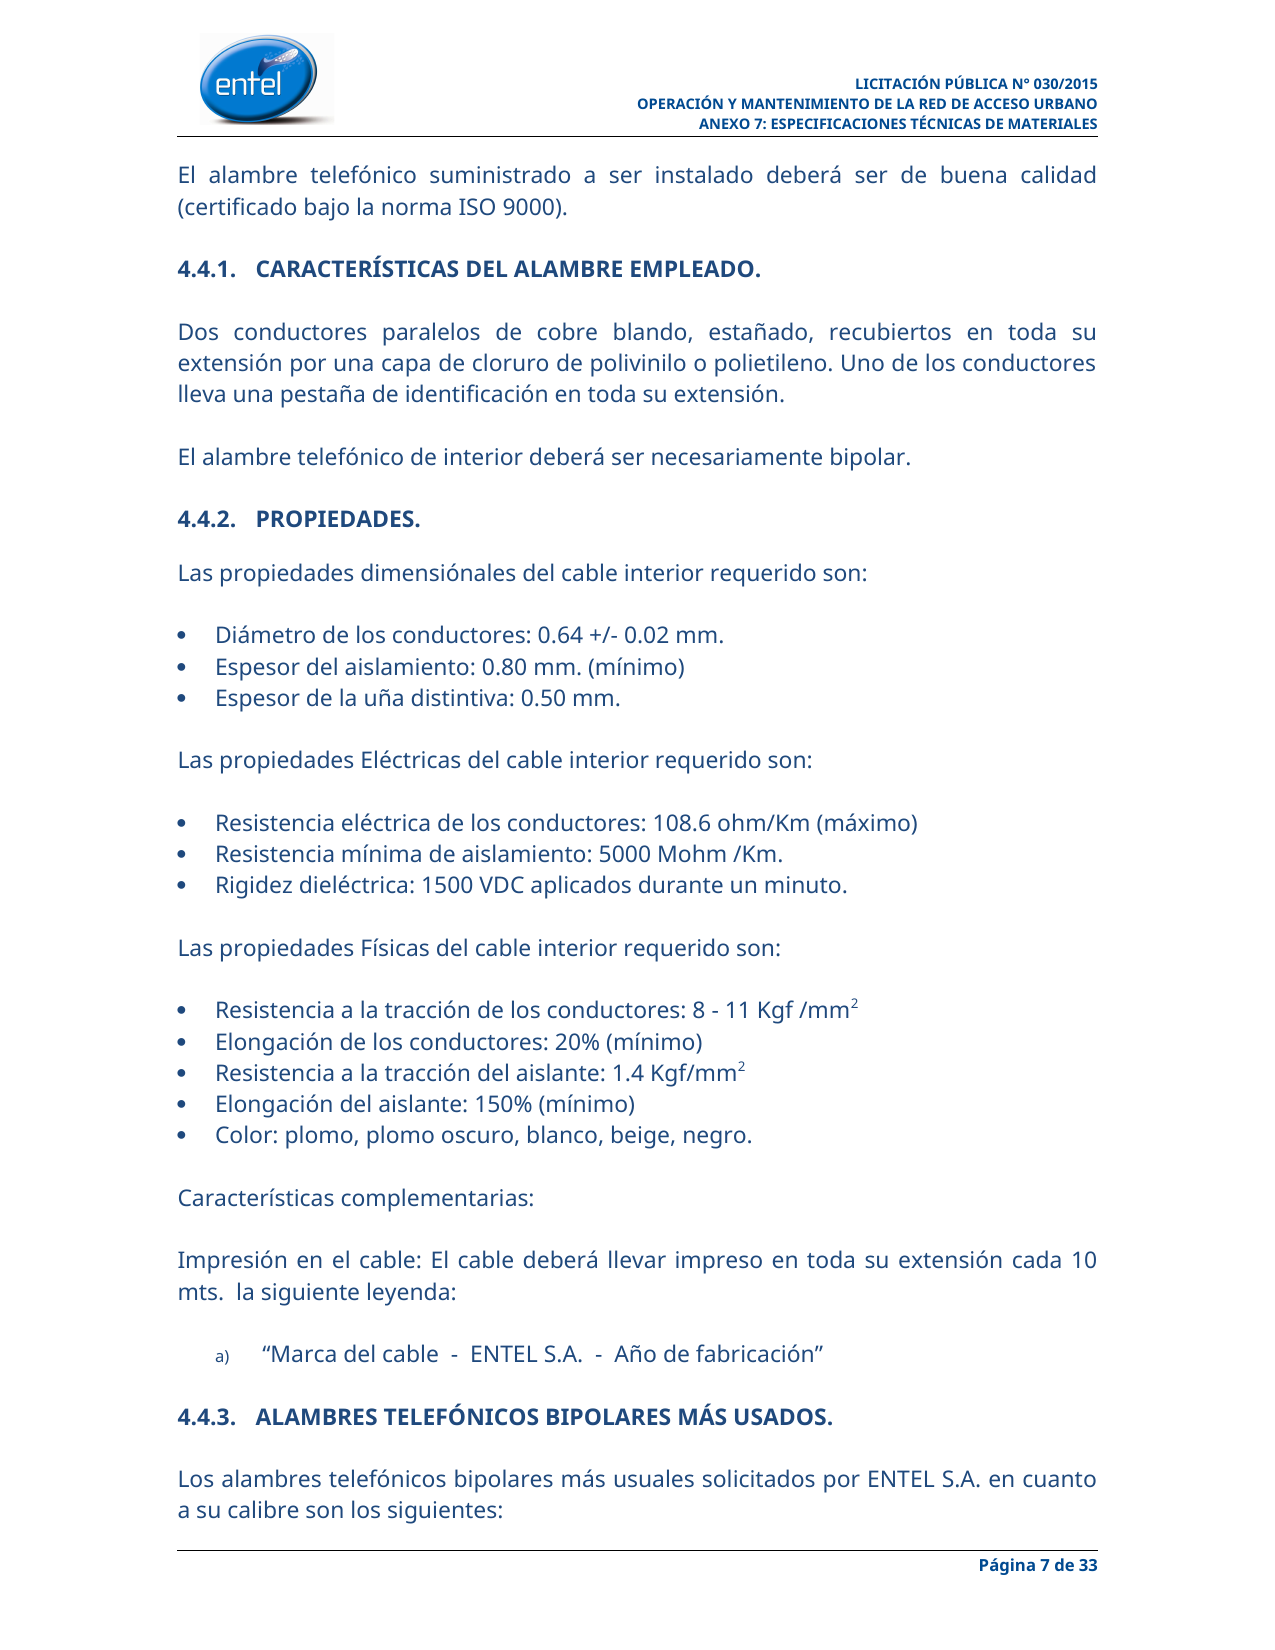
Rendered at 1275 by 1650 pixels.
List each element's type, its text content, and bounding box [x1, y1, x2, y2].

list Color: plomo, plomo oscuro, blanco, beige, negro. [177, 1119, 1098, 1151]
subtitle “Marca del cable - ENTEL S.A. - Año de fabricación” [215, 1338, 1098, 1369]
text Las propiedades Físicas del cable interior requerido son: [177, 932, 1098, 963]
text Impresión en el cable: El cable deberá llevar impreso en toda su extensión cada 10 mts. la siguiente leyenda: [177, 1244, 1098, 1307]
list ALAMBRES TELEFÓNICOS BIPOLARES MÁS USADOS. [177, 1401, 1098, 1432]
text El alambre telefónico suministrado a ser instalado deberá ser de buena calidad (certificado bajo la norma ISO 9000). [177, 159, 1098, 222]
list Resistencia eléctrica de los conductores: 108.6 ohm/Km (máximo) [177, 807, 1098, 838]
picture [199, 33, 335, 125]
list Espesor del aislamiento: 0.80 mm. (mínimo) [177, 651, 1098, 682]
list Resistencia mínima de aislamiento: 5000 Mohm /Km. [177, 838, 1098, 869]
list CARACTERÍSTICAS DEL ALAMBRE EMPLEADO. [177, 253, 1098, 284]
text Dos conductores paralelos de cobre blando, estañado, recubiertos en toda su extensión por una capa de cloruro de polivinilo o polietileno. Uno de los conductores lleva una pestaña de identificación en toda su extensión. [177, 316, 1098, 409]
list Rigidez dieléctrica: 1500 VDC aplicados durante un minuto. [177, 869, 1098, 901]
list Elongación de los conductores: 20% (mínimo) [177, 1026, 1098, 1057]
text Los alambres telefónicos bipolares más usuales solicitados por ENTEL S.A. en cuanto a su calibre son los siguientes: [177, 1463, 1098, 1526]
list Diámetro de los conductores: 0.64 +/- 0.02 mm. [177, 619, 1098, 651]
text Las propiedades dimensiónales del cable interior requerido son: [177, 557, 1098, 588]
text Características complementarias: [177, 1182, 1098, 1213]
text Las propiedades Eléctricas del cable interior requerido son: [177, 744, 1098, 776]
text El alambre telefónico de interior deberá ser necesariamente bipolar. [177, 441, 1098, 472]
list Resistencia a la tracción de los conductores: 8 - 11 Kgf /mm2 [177, 994, 1098, 1026]
list Resistencia a la tracción del aislante: 1.4 Kgf/mm2 [177, 1057, 1098, 1088]
list Espesor de la uña distintiva: 0.50 mm. [177, 682, 1098, 713]
list Elongación del aislante: 150% (mínimo) [177, 1088, 1098, 1119]
list PROPIEDADES. [177, 503, 1098, 534]
